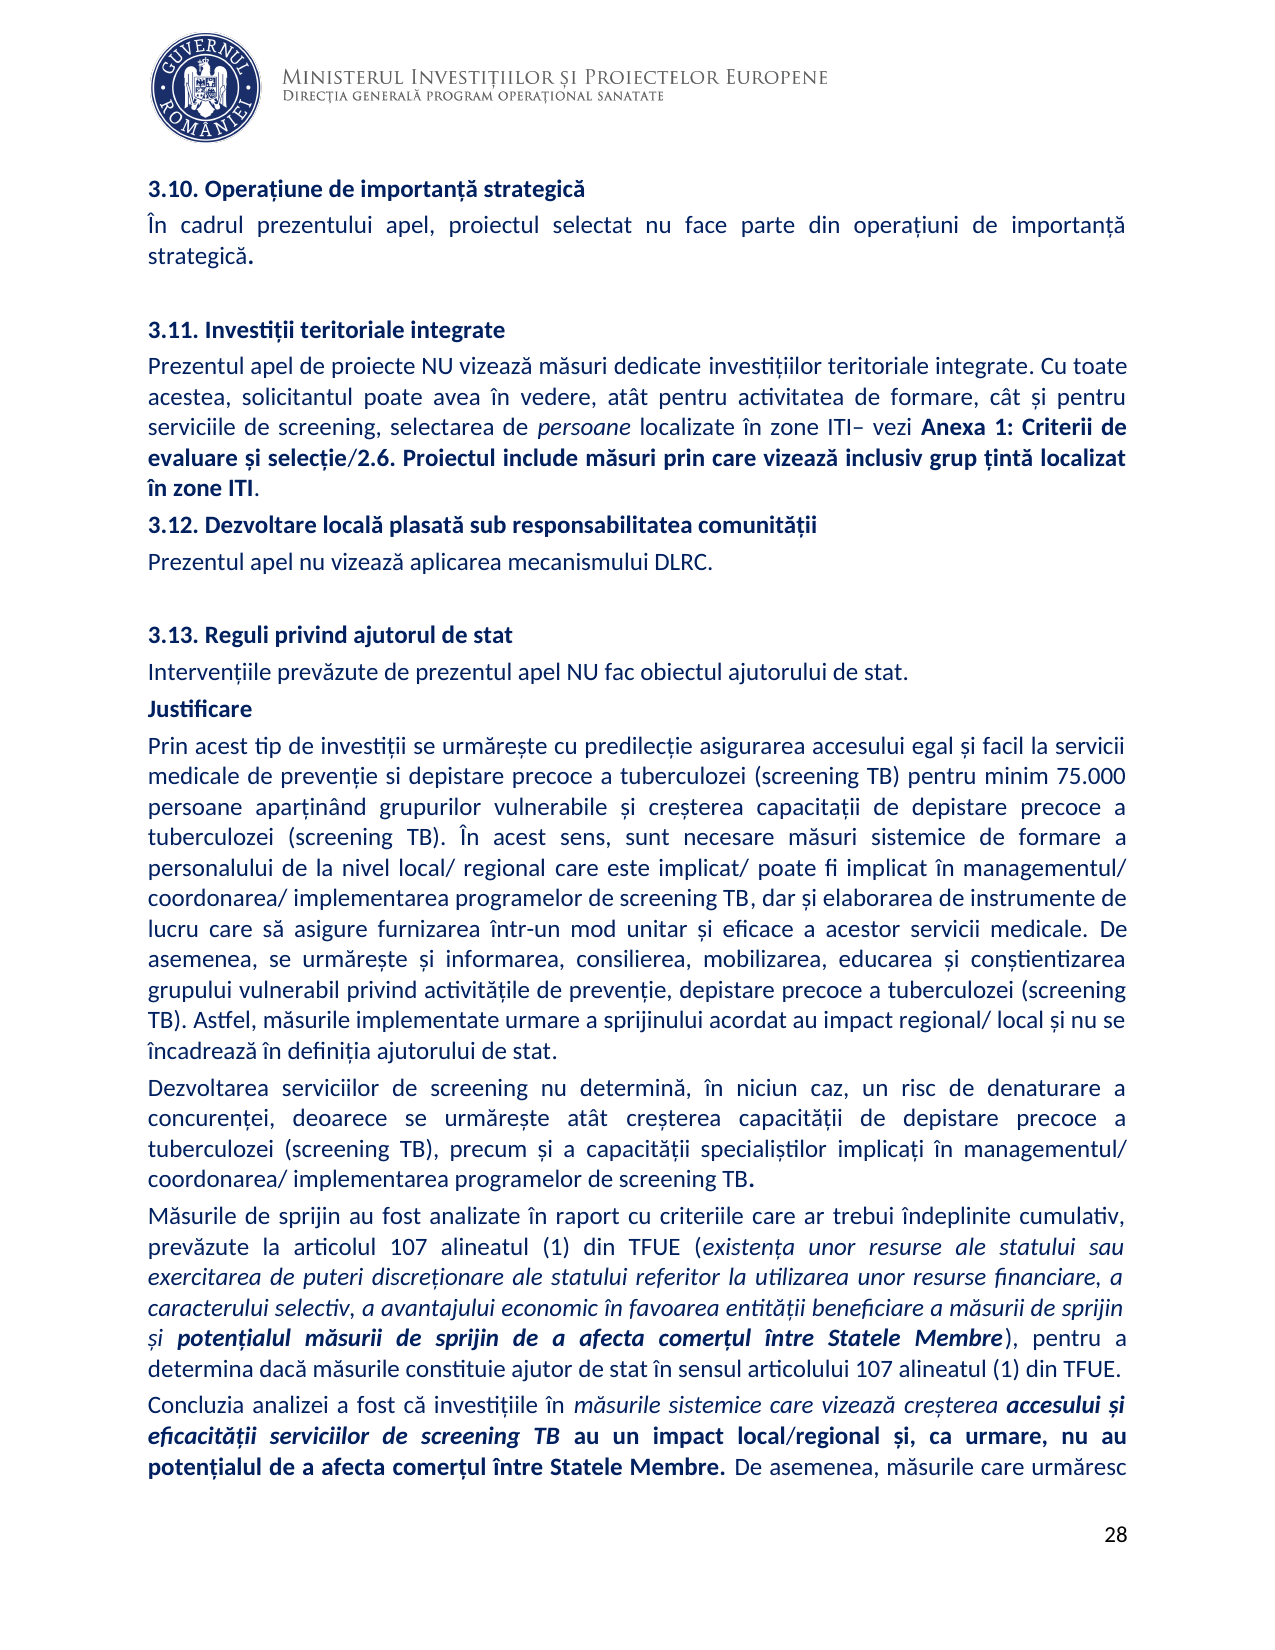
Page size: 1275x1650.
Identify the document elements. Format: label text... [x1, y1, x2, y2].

text Intervențiile prevăzute de prezentul apel NU fac obiectul ajutorului de stat. [148, 656, 1127, 687]
text Măsurile de sprijin au fost analizate în raport cu criteriile care ar trebui îndeplinite cumulativ, prevăzute la articolul 107 alineatul (1) din TFUE (existența unor resurse ale statului sau exercitarea de puteri discreționare ale statului referitor la utilizarea unor resurse financiare, a caracterului selectiv, a avantajului economic în favoarea entității beneficiare a măsurii de sprijin și potențialul măsurii de sprijin de a afecta comerțul între Statele Membre), pentru a determina dacă măsurile constituie ajutor de stat în sensul articolului 107 alineatul (1) din TFUE. [148, 1200, 1127, 1383]
picture [147, 29, 852, 145]
text Prin acest tip de investiții se urmărește cu predilecție asigurarea accesului egal și facil la servicii medicale de prevenție si depistare precoce a tuberculozei (screening TB) pentru minim 75.000 persoane aparținând grupurilor vulnerabile și creșterea capacitații de depistare precoce a tuberculozei (screening TB). În acest sens, sunt necesare măsuri sistemice de formare a personalului de la nivel local/ regional care este implicat/ poate fi implicat în managementul/ coordonarea/ implementarea programelor de screening TB, dar și elaborarea de instrumente de lucru care să asigure furnizarea într-un mod unitar și eficace a acestor servicii medicale. De asemenea, se urmărește și informarea, consilierea, mobilizarea, educarea și conștientizarea grupului vulnerabil privind activitățile de prevenție, depistare precoce a tuberculozei (screening TB). Astfel, măsurile implementate urmare a sprijinului acordat au impact regional/ local și nu se încadrează în definiția ajutorului de stat. [148, 730, 1127, 1066]
text Prezentul apel nu vizează aplicarea mecanismului DLRC. [148, 546, 1127, 577]
text 3.11. Investiții teritoriale integrate [148, 314, 1127, 344]
text 3.13. Reguli privind ajutorul de stat [148, 620, 1127, 650]
text În cadrul prezentului apel, proiectul selectat nu face parte din operațiuni de importanță strategică. [148, 210, 1127, 271]
text Justificare [148, 693, 1127, 724]
text 3.10. Operațiune de importanță strategică [148, 173, 1127, 203]
text Prezentul apel de proiecte NU vizează măsuri dedicate investițiilor teritoriale integrate. Cu toate acestea, solicitantul poate avea în vedere, atât pentru activitatea de formare, cât și pentru serviciile de screening, selectarea de persoane localizate în zone ITI– vezi Anexa 1: Criterii de evaluare și selecție/2.6. Proiectul include măsuri prin care vizează inclusiv grup țintă localizat în zone ITI. [148, 351, 1127, 503]
text Dezvoltarea serviciilor de screening nu determină, în niciun caz, un risc de denaturare a concurenței, deoarece se urmărește atât creșterea capacității de depistare precoce a tuberculozei (screening TB), precum și a capacității specialiștilor implicați în managementul/ coordonarea/ implementarea programelor de screening TB. [148, 1072, 1127, 1194]
text 3.12. Dezvoltare locală plasată sub responsabilitatea comunității [148, 509, 1127, 540]
